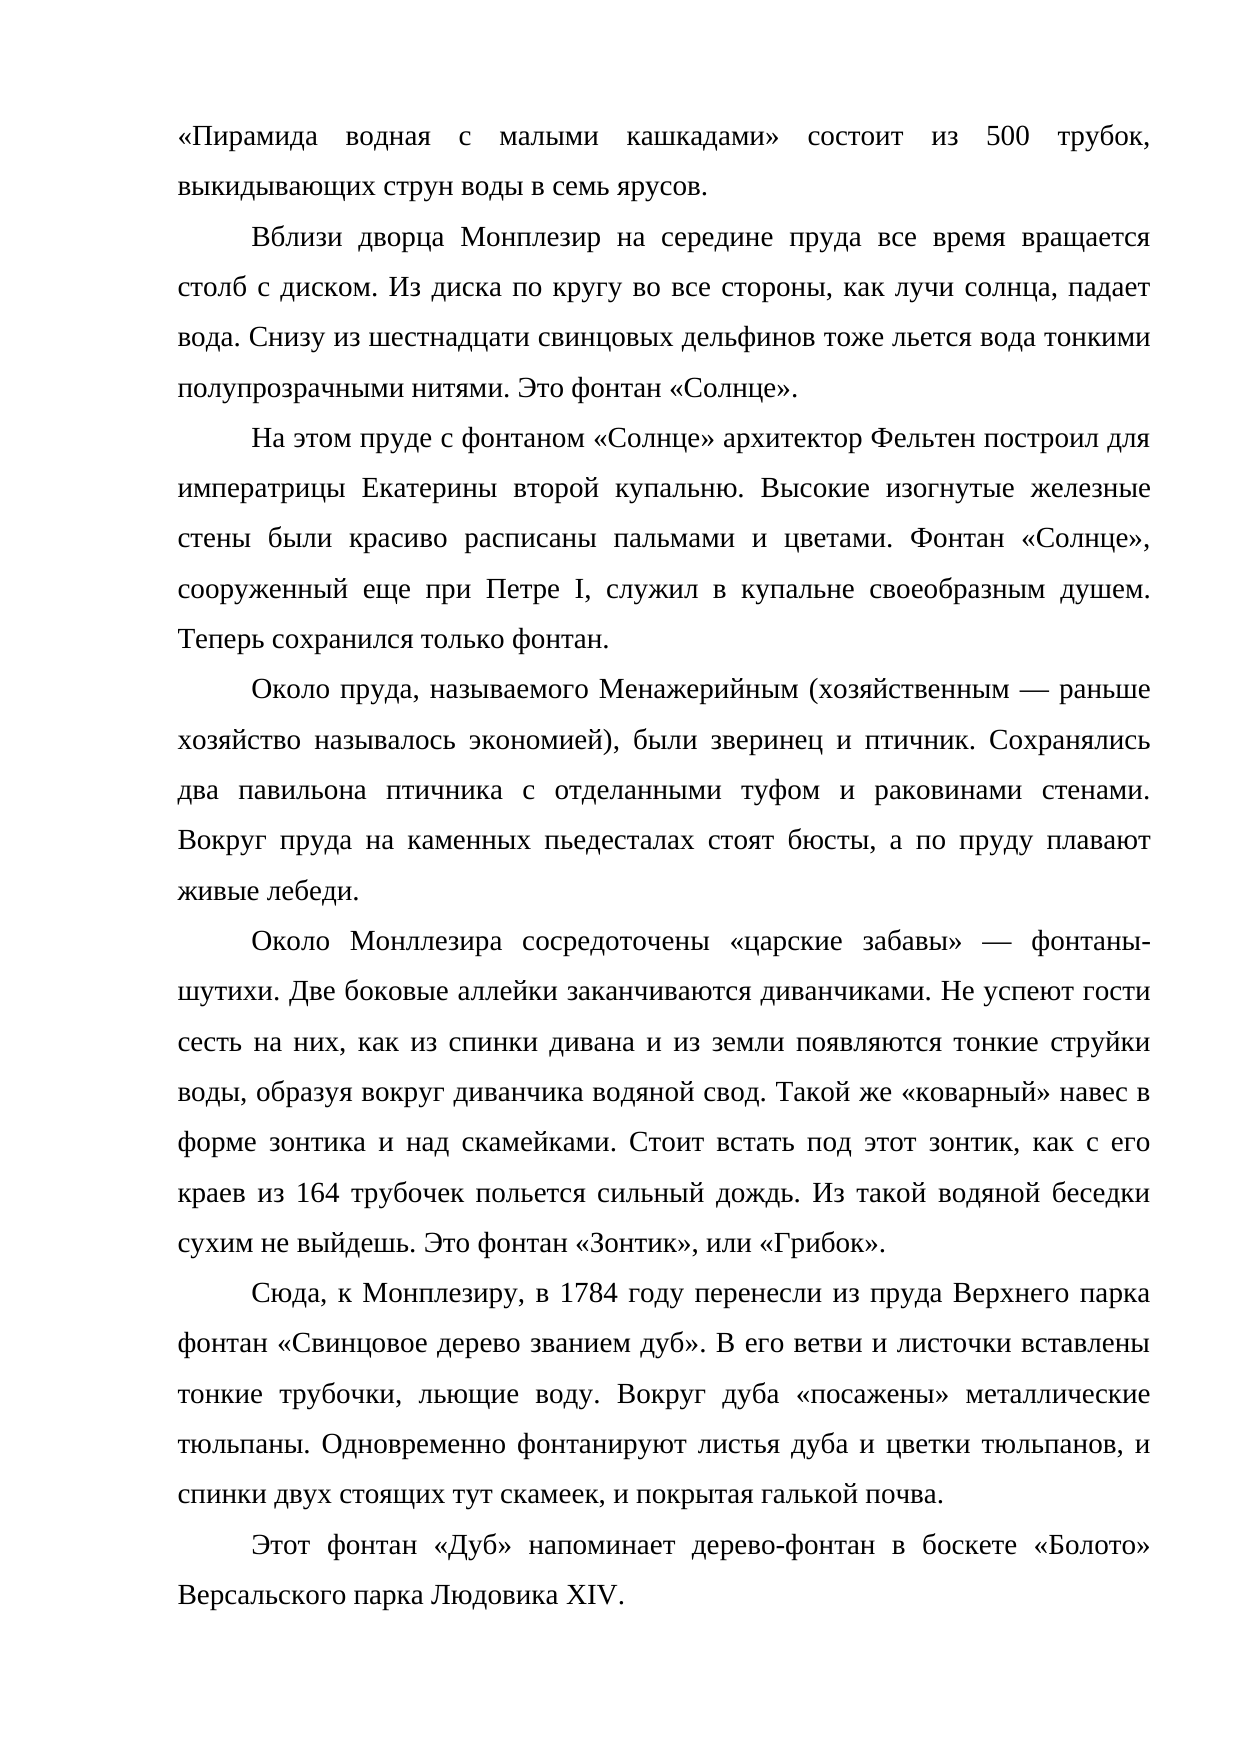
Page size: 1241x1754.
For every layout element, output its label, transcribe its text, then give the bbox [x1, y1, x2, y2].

text Около пруда, называемого Менажерийным (хозяйственным — раньше хозяйство называлось экономией), были зверинец и птичник. Сохранялись два павильона птичника с отделанными туфом и раковинами стенами. Вокруг пруда на каменных пьедесталах стоят бюсты, а по пруду плавают живые лебеди. [177, 672, 1152, 906]
text На этом пруде с фонтаном «Солнце» архитектор Фельтен построил для императрицы Екатерины второй купальню. Высокие изогнутые железные стены были красиво расписаны пальмами и цветами. Фонтан «Солнце», сооруженный еще при Петре I, служил в купальне своеобразным душем. Теперь сохранился только фонтан. [177, 420, 1152, 655]
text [177, 118, 1152, 202]
text Этот фонтан «Дуб» напоминает дерево-фонтан в боскете «Болото» Версальского парка Людовика XIV. [177, 1527, 1152, 1611]
text Около Монллезира сосредоточены «царские забавы» — фонтаны-шутихи. Две боковые аллейки заканчиваются диванчиками. Не успеют гости сесть на них, как из спинки дивана и из земли появляются тонкие струйки воды, образуя вокруг диванчика водяной свод. Такой же «коварный» навес в форме зонтика и над скамейками. Стоит встать под этот зонтик, как с его краев из 164 трубочек польется сильный дождь. Из такой водяной беседки сухим не выйдешь. Это фонтан «Зонтик», или «Грибок». [177, 923, 1152, 1258]
text Вблизи дворца Монплезир на середине пруда все время вращается столб с диском. Из диска по кругу во все стороны, как лучи солнца, падает вода. Снизу из шестнадцати свинцовых дельфинов тоже льется вода тонкими полупрозрачными нитями. Это фонтан «Солнце». [177, 219, 1152, 403]
text Сюда, к Монплезиру, в 1784 году перенесли из пруда Верхнего парка фонтан «Свинцовое дерево званием дуб». В его ветви и листочки вставлены тонкие трубочки, льющие воду. Вокруг дуба «посажены» металлические тюльпаны. Одновременно фонтанируют листья дуба и цветки тюльпанов, и спинки двух стоящих тут скамеек, и покрытая галькой почва. [177, 1275, 1152, 1510]
